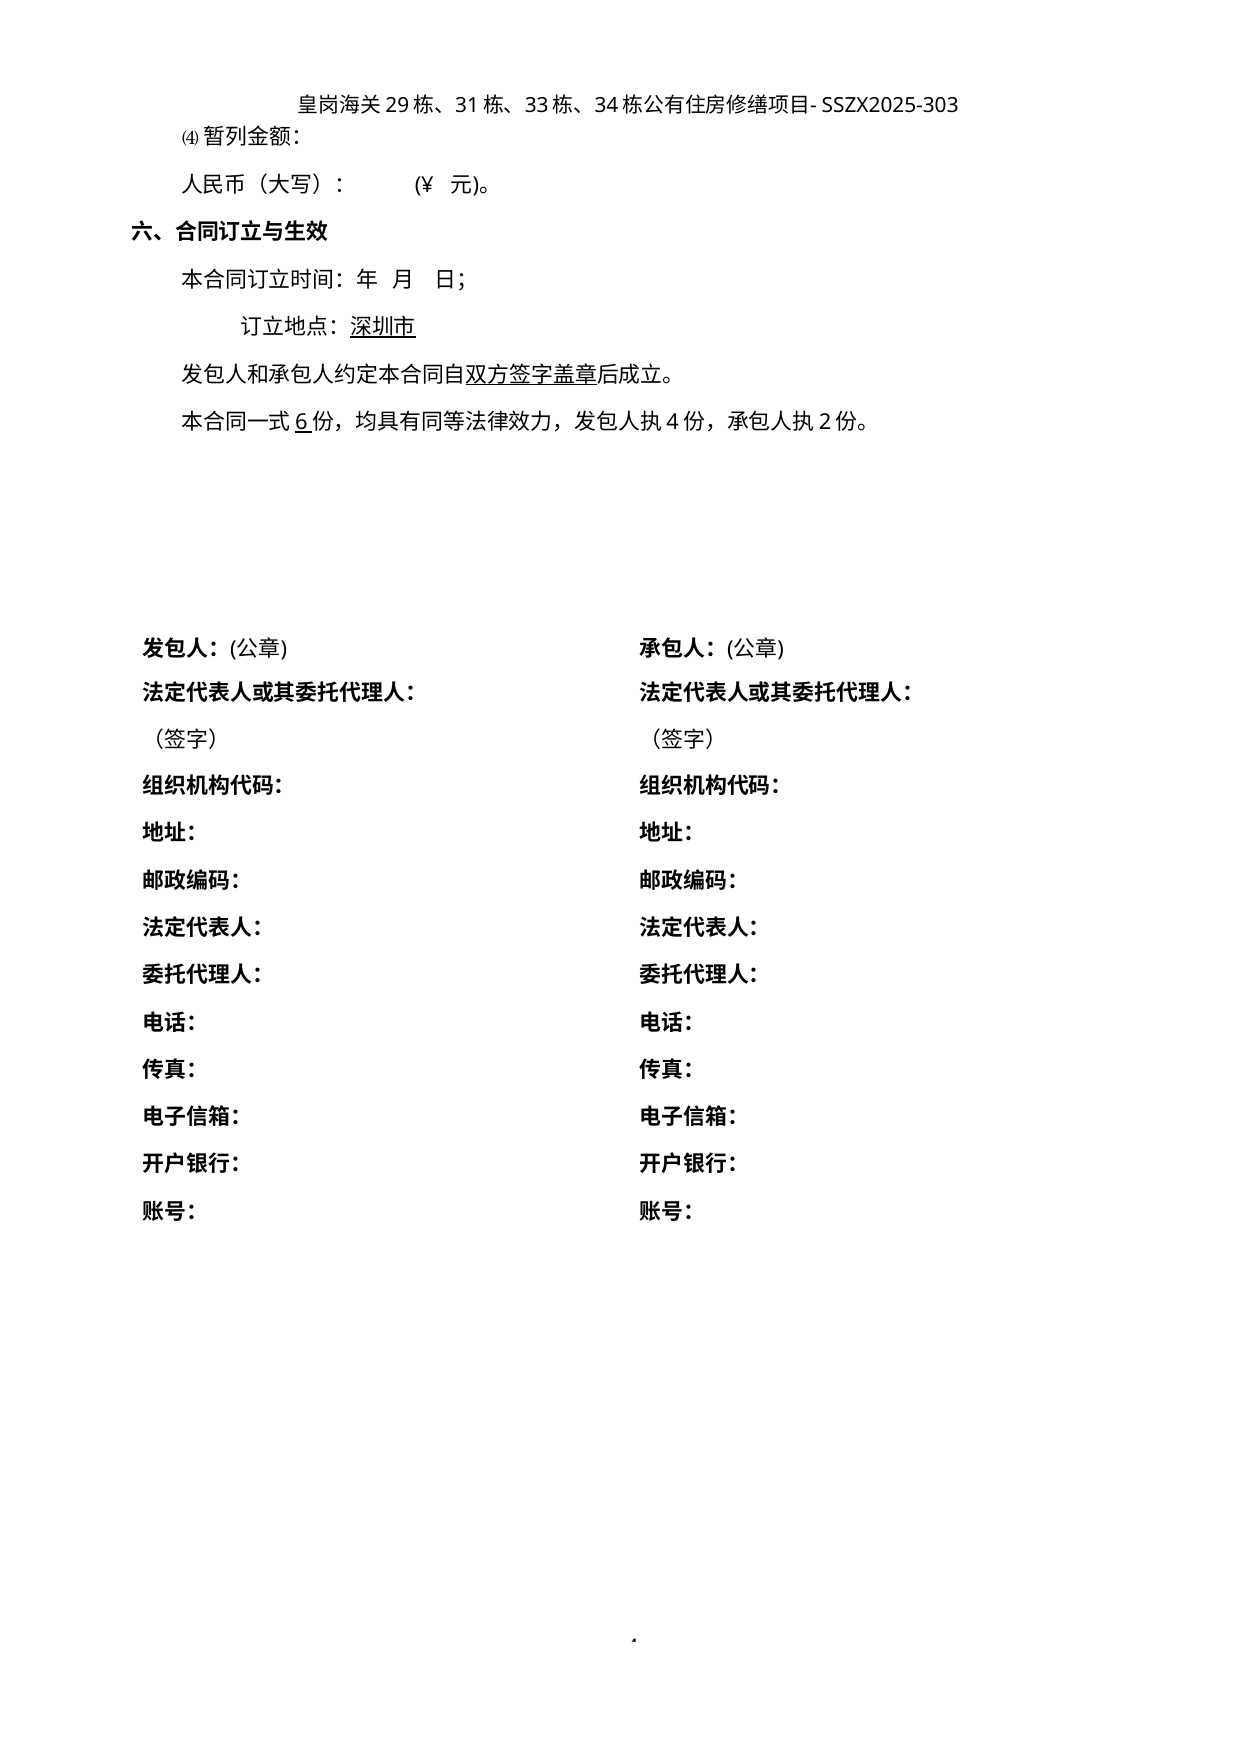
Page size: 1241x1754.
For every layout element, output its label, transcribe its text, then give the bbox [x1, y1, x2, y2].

text ⑷暂列金额： [131, 119, 1125, 151]
table_cell 电话： [131, 1003, 628, 1050]
table_header 发包人：(公章) [131, 452, 628, 675]
table_cell 账号： [131, 1192, 628, 1239]
table_cell 开户银行： [628, 1145, 1125, 1192]
table_cell 邮政编码： [131, 861, 628, 908]
text 人民币（大写）： (¥ 元)。 [131, 167, 1125, 198]
table_cell 开户银行： [131, 1145, 628, 1192]
table_cell 电话： [628, 1003, 1125, 1050]
table_cell 传真： [628, 1050, 1125, 1097]
table_cell 电子信箱： [131, 1098, 628, 1145]
table_cell 邮政编码： [628, 861, 1125, 908]
text 发包人和承包人约定本合同自双方签字盖章后成立。 [131, 357, 1125, 388]
table_cell 法定代表人： [131, 908, 628, 956]
table_cell 地址： [628, 814, 1125, 861]
table_cell 法定代表人或其委托代理人： （签字） [131, 675, 628, 766]
table_cell 组织机构代码： [628, 766, 1125, 814]
table_cell 法定代表人： [628, 908, 1125, 956]
text 订立地点：深圳市 [131, 309, 1125, 341]
text 六、合同订立与生效 [131, 214, 1125, 246]
table_cell 组织机构代码： [131, 766, 628, 814]
table_cell 法定代表人或其委托代理人： （签字） [628, 675, 1125, 766]
table_cell 地址： [131, 814, 628, 861]
text 本合同一式6份，均具有同等法律效力，发包人执4份，承包人执2份。 [131, 404, 1125, 436]
table_header 承包人：(公章) [628, 452, 1125, 675]
text 本合同订立时间：年 月 日； [131, 262, 1125, 293]
table_cell 账号： [628, 1192, 1125, 1239]
table_cell 委托代理人： [628, 956, 1125, 1003]
table_cell 委托代理人： [131, 956, 628, 1003]
table_cell 传真： [131, 1050, 628, 1097]
table_cell 电子信箱： [628, 1098, 1125, 1145]
